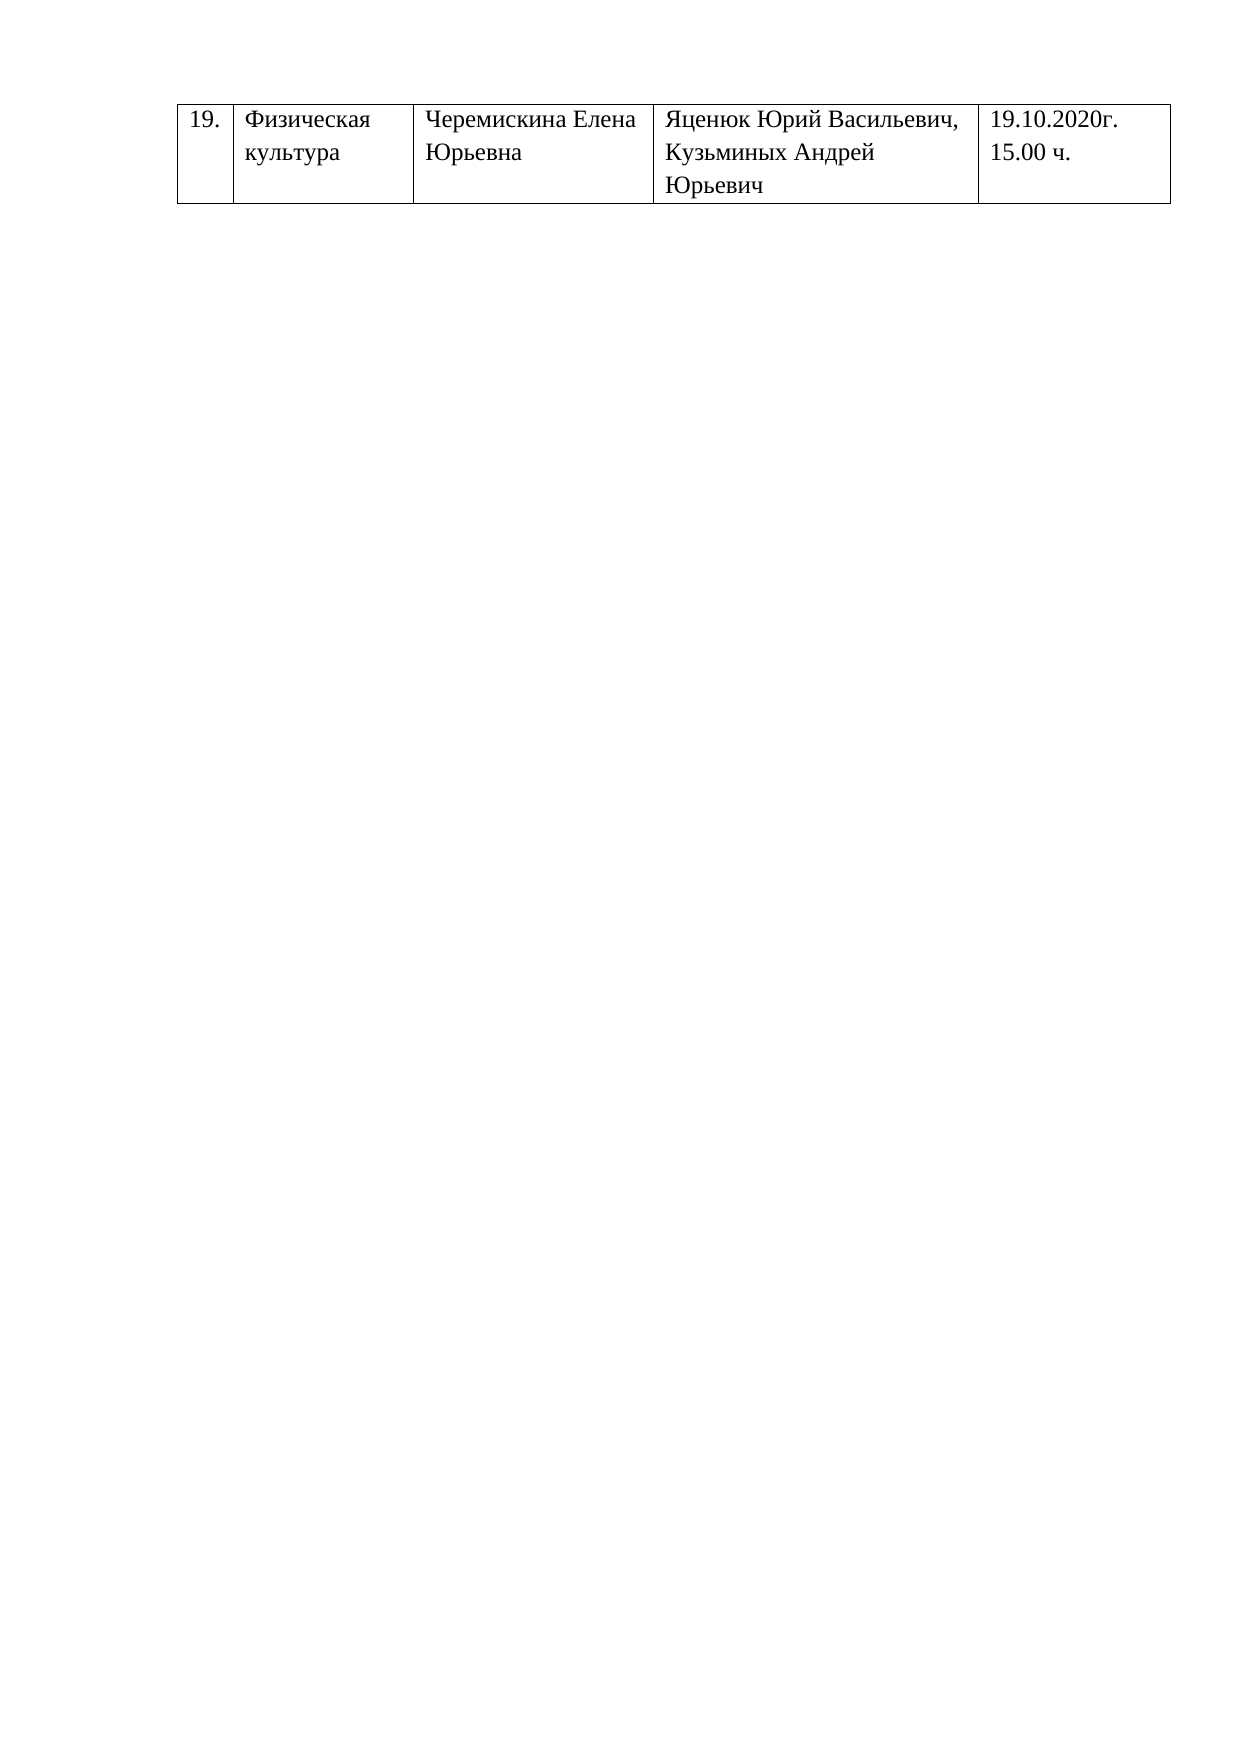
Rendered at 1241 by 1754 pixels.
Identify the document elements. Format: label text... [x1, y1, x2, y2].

table_cell Черемискина Елена Юрьевна [414, 105, 653, 203]
table_cell Физическая культура [234, 105, 413, 203]
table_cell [654, 105, 978, 203]
table_cell 19.10.2020г. 15.00 ч. [979, 105, 1170, 203]
table_cell [178, 105, 233, 203]
